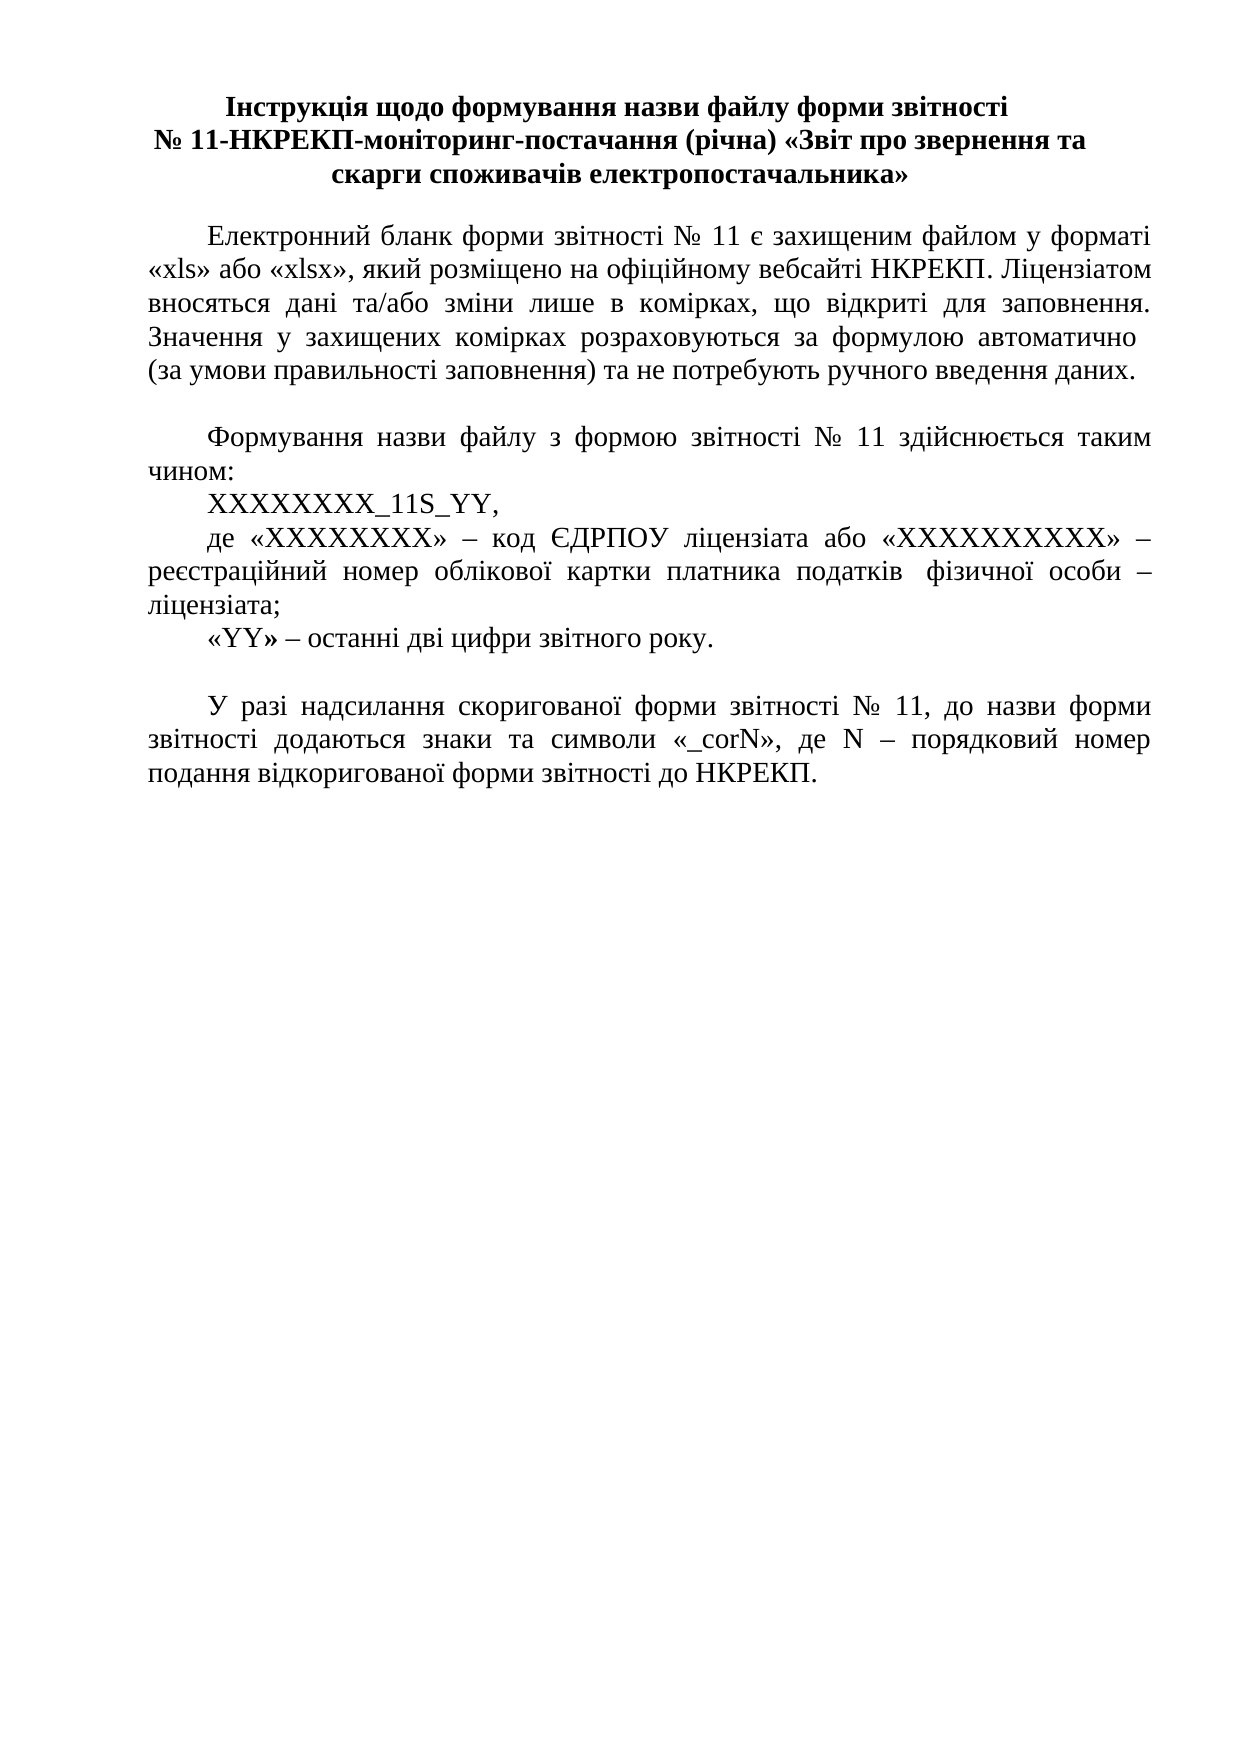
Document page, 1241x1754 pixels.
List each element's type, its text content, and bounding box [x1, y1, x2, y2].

text «YY» – останні дві цифри звітного року. [148, 621, 1152, 654]
text У разі надсилання скоригованої форми звітності № 11, до назви форми звітності додаються знаки та символи «_corN», де N – порядковий номер подання відкоригованої форми звітності до НКРЕКП. [148, 688, 1152, 788]
text де «ХХХХХХХХ» – код ЄДРПОУ ліцензіата або «ХХХХХХХХХХ» – реєстраційний номер облікової картки платника податків фізичної особи – ліцензіата; [148, 520, 1152, 621]
text Електронний бланк форми звітності № 11 є захищеним файлом у форматі «xls» або «xlsx», який розміщено на офіційному вебсайті НКРЕКП. Ліцензіатом вносяться дані та/або зміни лише в комірках, що відкриті для заповнення. Значення у захищених комірках розраховуються за формулою автоматично (за умови правильності заповнення) та не потребують ручного введення даних. [148, 218, 1152, 386]
text ХХХХХХХХ_11S_YY, [148, 486, 1152, 520]
text Формування назви файлу з формою звітності № 11 здійснюється таким чином: [148, 419, 1152, 486]
text Інструкція щодо формування назви файлу форми звітності № 11-НКРЕКП-моніторинг-постачання (річна) «Звіт про звернення та скарги споживачів електропостачальника» [148, 89, 1093, 189]
